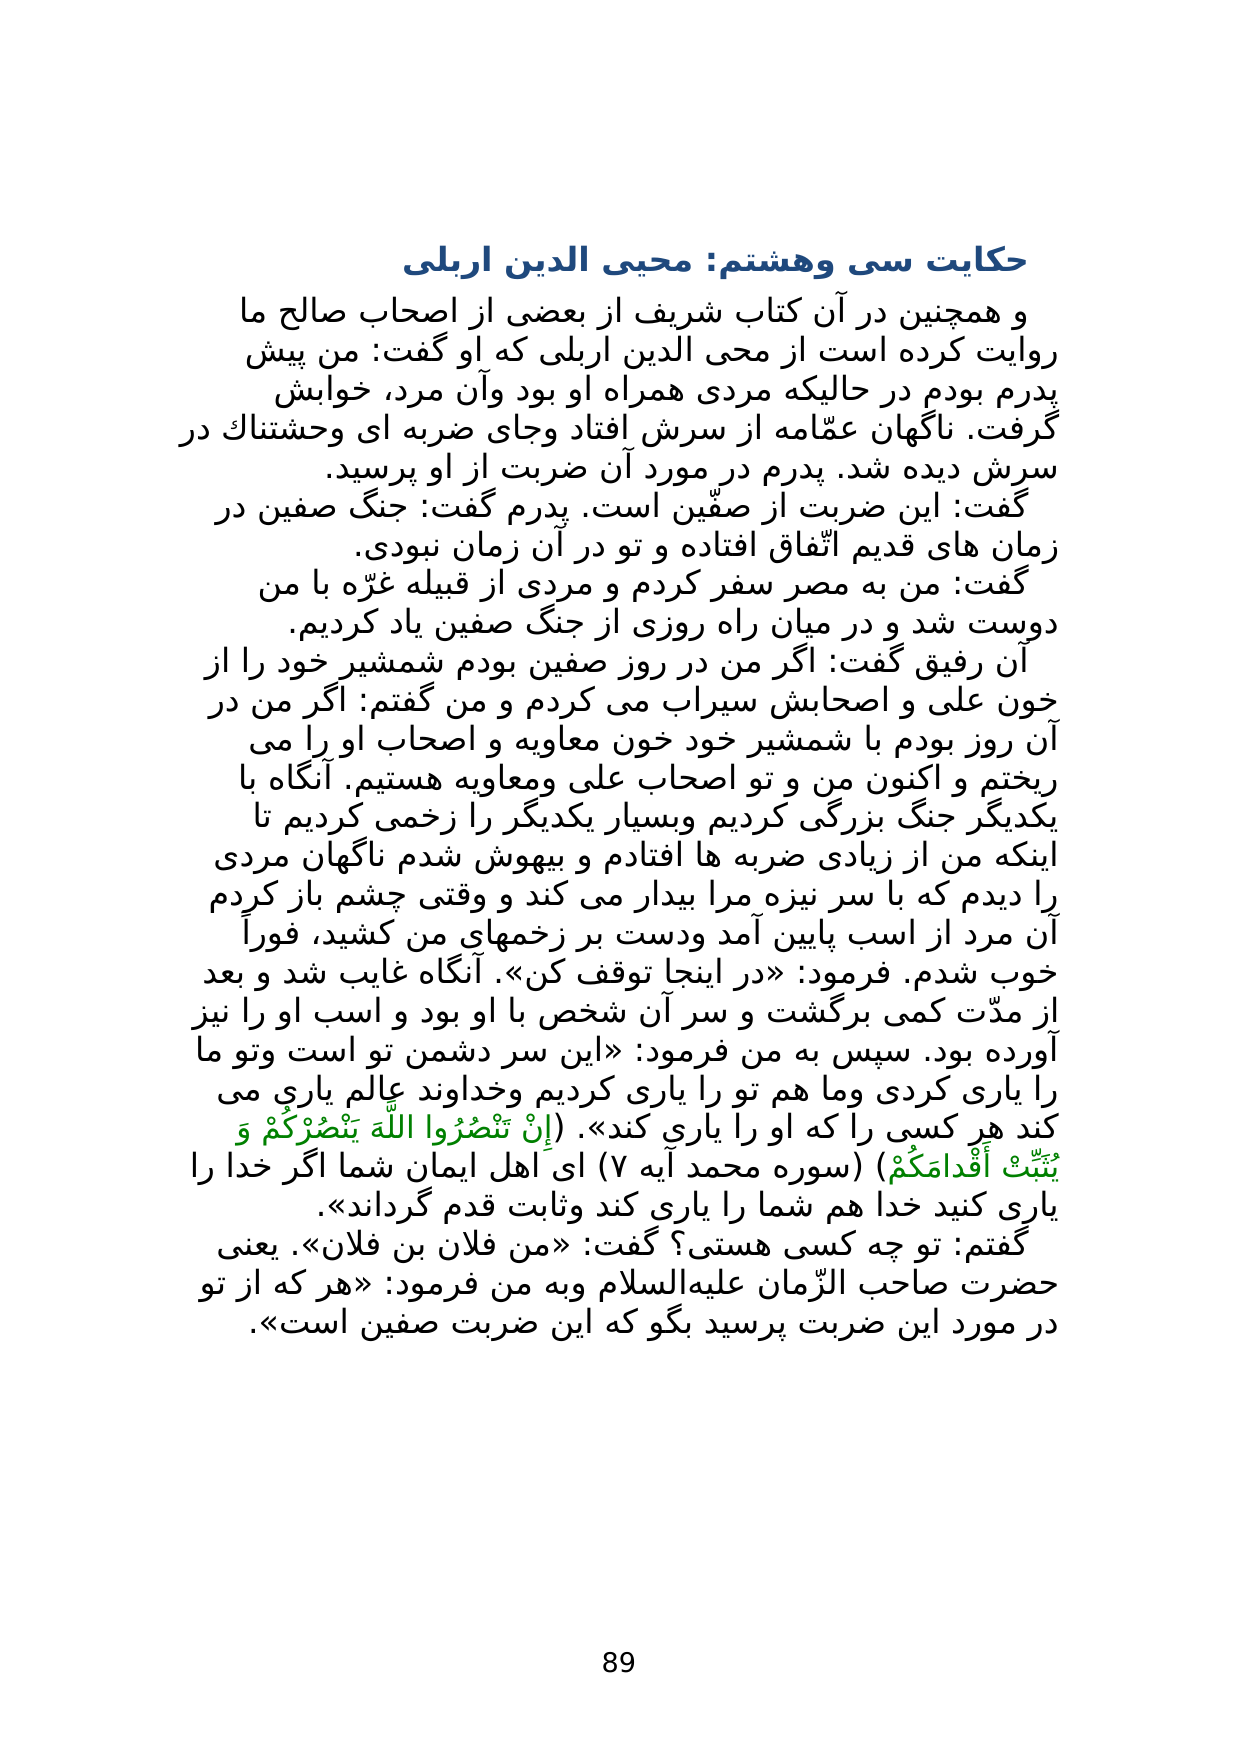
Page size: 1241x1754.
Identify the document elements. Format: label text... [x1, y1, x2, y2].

text گفتم: تو چه كسى هستى؟ گفت: «من فلان بن فلان». يعنى حضرت صاحب الزّمان عليه‌السلام وبه من فرمود: «هر كه از تو در مورد اين ضربت پرسيد بگو كه اين ضربت صفين است». [178, 1224, 1059, 1341]
text آن رفيق گفت: اگر من در روز صفين بودم شمشير خود را از خون على و اصحابش سيراب مى كردم و من گفتم: اگر من در آن روز بودم با شمشير خود خون معاويه و اصحاب او را مى ريختم و اكنون من و تو اصحاب على ومعاويه هستيم. آنگاه با يكديگر جنگ بزرگى كرديم وبسيار يكديگر را زخمى كرديم تا اينكه من از زيادى ضربه ها افتادم و بيهوش شدم ناگهان مردى را ديدم كه با سر نيزه مرا بيدار مى كند و وقتى چشم باز كردم آن مرد از اسب پايين آمد ودست بر زخمهاى من كشيد، فوراً خوب شدم. فرمود: «در اينجا توقف كن». آنگاه غايب شد و بعد از مدّت كمى برگشت و سر آن شخص با او بود و اسب او را نيز آورده بود. سپس به من فرمود: «اين سر دشمن تو است وتو ما را يارى كردى وما هم تو را يارى كرديم وخداوند عالم يارى مى كند هر كسى را كه او را يارى كند». (إِنْ تَنْصُرُوا اللَّهَ يَنْصُرْكُمْ وَ يُثَبِّتْ أَقْدامَكُمْ) (سوره محمد آيه ٧) اى اهل ايمان شما اگر خدا را يارى كنيد خدا هم شما را يارى كند وثابت قدم گرداند». [178, 642, 1059, 1224]
text گفت: اين ضربت از صفّين است. پدرم گفت: جنگ صفين در زمان هاى قديم اتّفاق افتاده و تو در آن زمان نبودى. [178, 486, 1059, 564]
text و همچنين در آن كتاب شريف از بعضى از اصحاب صالح ما روايت كرده است از محى الدين اربلى كه او گفت: من پيش پدرم بودم در حاليكه مردى همراه او بود وآن مرد، خوابش گرفت. ناگهان عمّامه از سرش افتاد وجاى ضربه اى وحشتناك در سرش ديده شد. پدرم در مورد آن ضربت از او پرسيد. [178, 292, 1059, 486]
subtitle حكايت سى وهشتم: محيى الدين اربلى [178, 241, 1059, 279]
text گفت: من به مصر سفر كردم و مردى از قبيله غرّه با من دوست شد و در ميان راه روزى از جنگ صفين ياد كرديم. [178, 564, 1059, 642]
